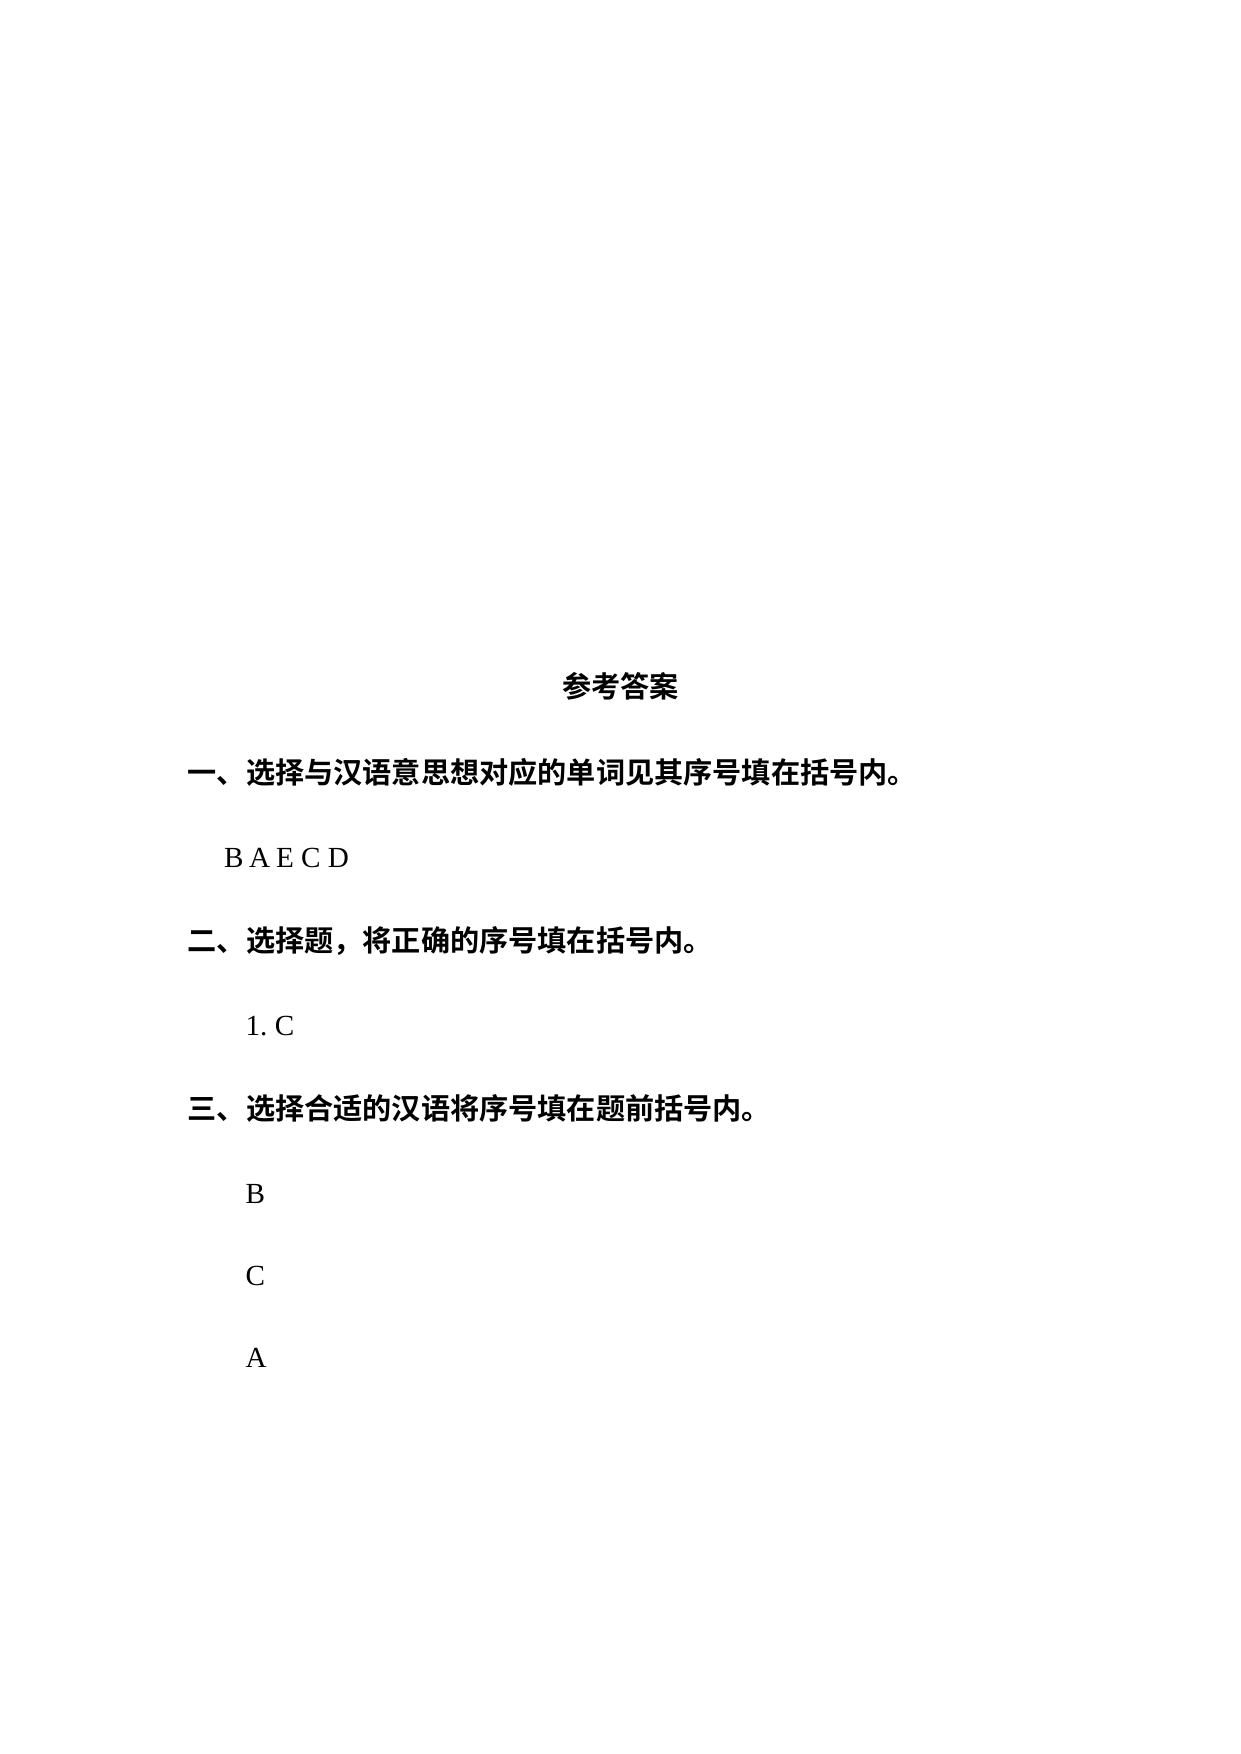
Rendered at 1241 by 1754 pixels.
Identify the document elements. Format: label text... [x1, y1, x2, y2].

text 1. C [187, 993, 1053, 1058]
text 参考答案 [187, 653, 1053, 718]
text C [187, 1242, 1053, 1307]
text B A E C D [187, 825, 1053, 890]
text 二、选择题，将正确的序号填在括号内。 [187, 907, 1053, 972]
text B [187, 1161, 1053, 1226]
text A [187, 1324, 1053, 1389]
text 一、选择与汉语意思想对应的单词见其序号填在括号内。 [187, 739, 1053, 804]
text 三、选择合适的汉语将序号填在题前括号内。 [187, 1074, 1053, 1139]
